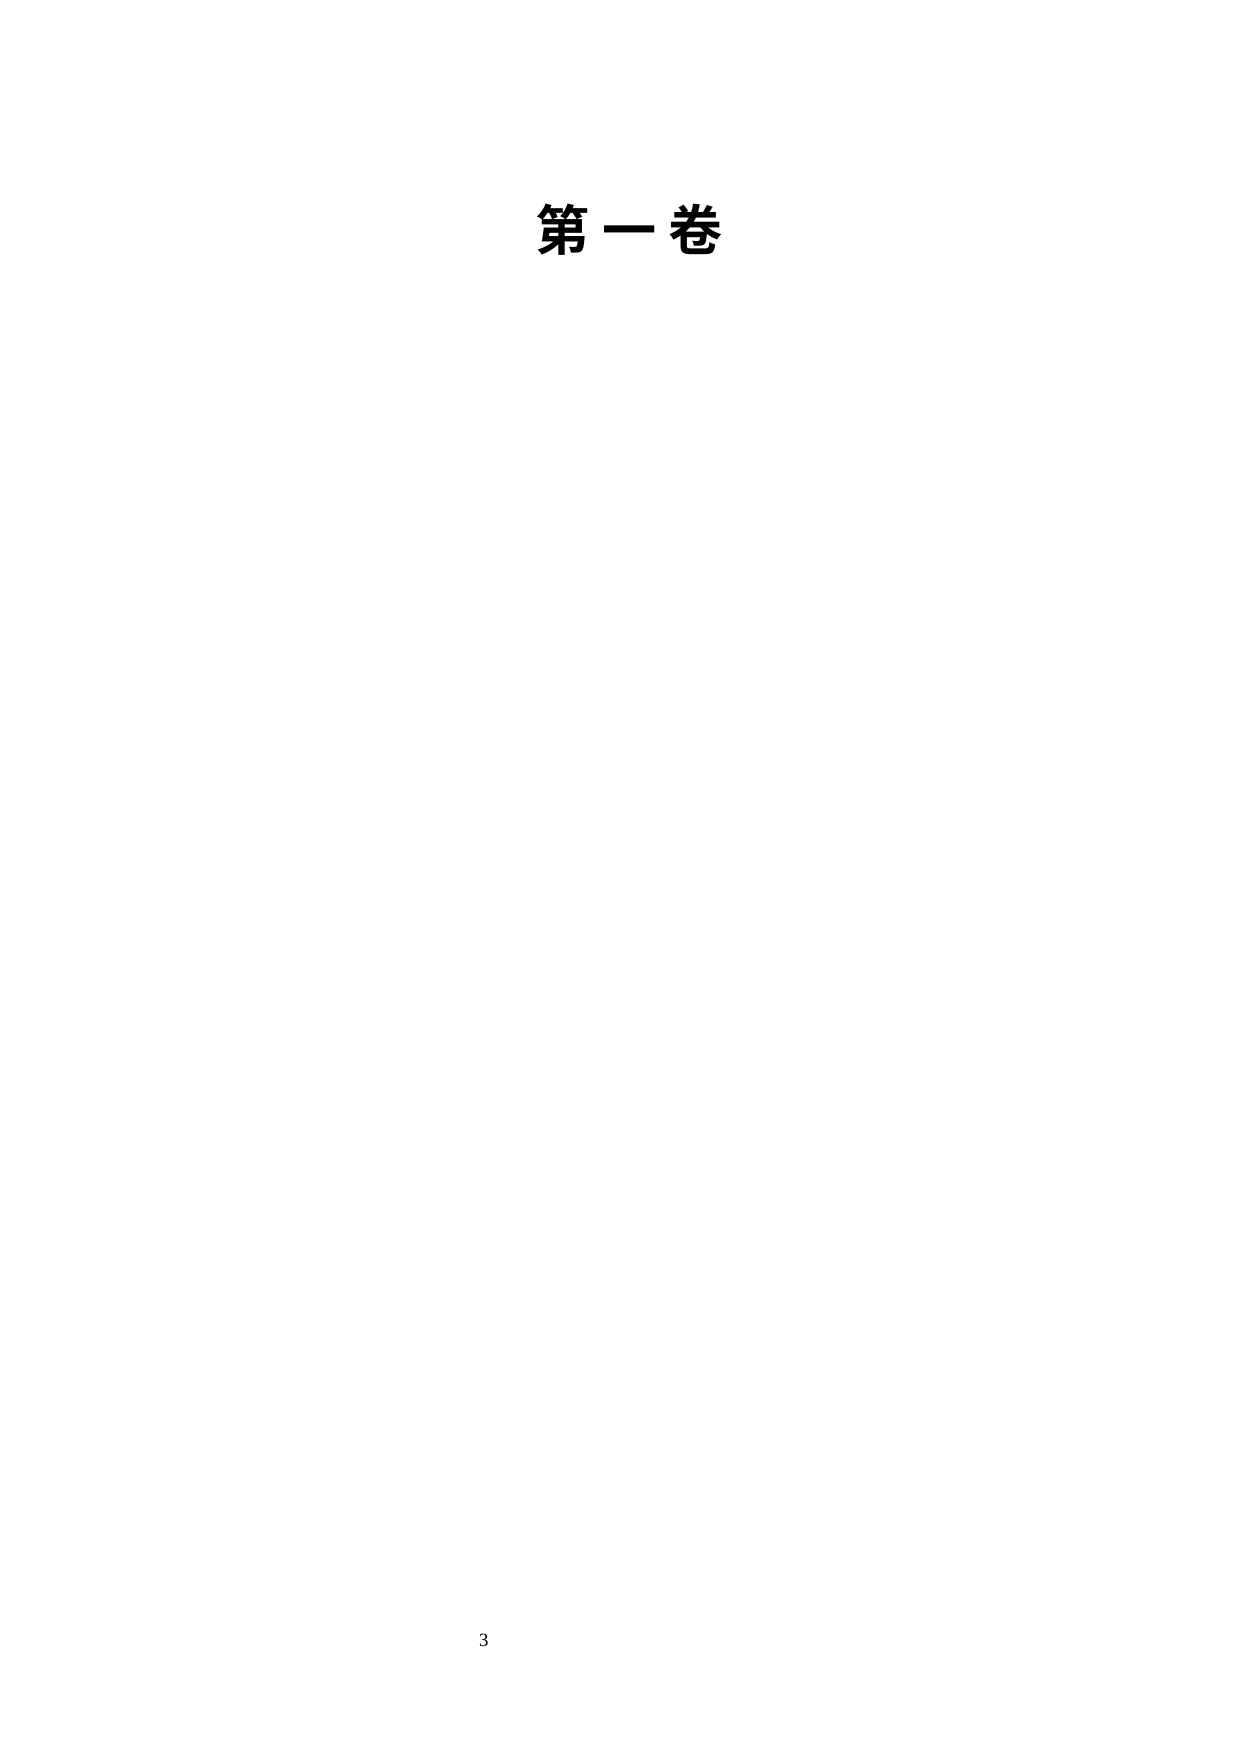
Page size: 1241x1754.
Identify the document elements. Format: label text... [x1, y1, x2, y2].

subtitle 第 一 卷 [136, 178, 1122, 276]
